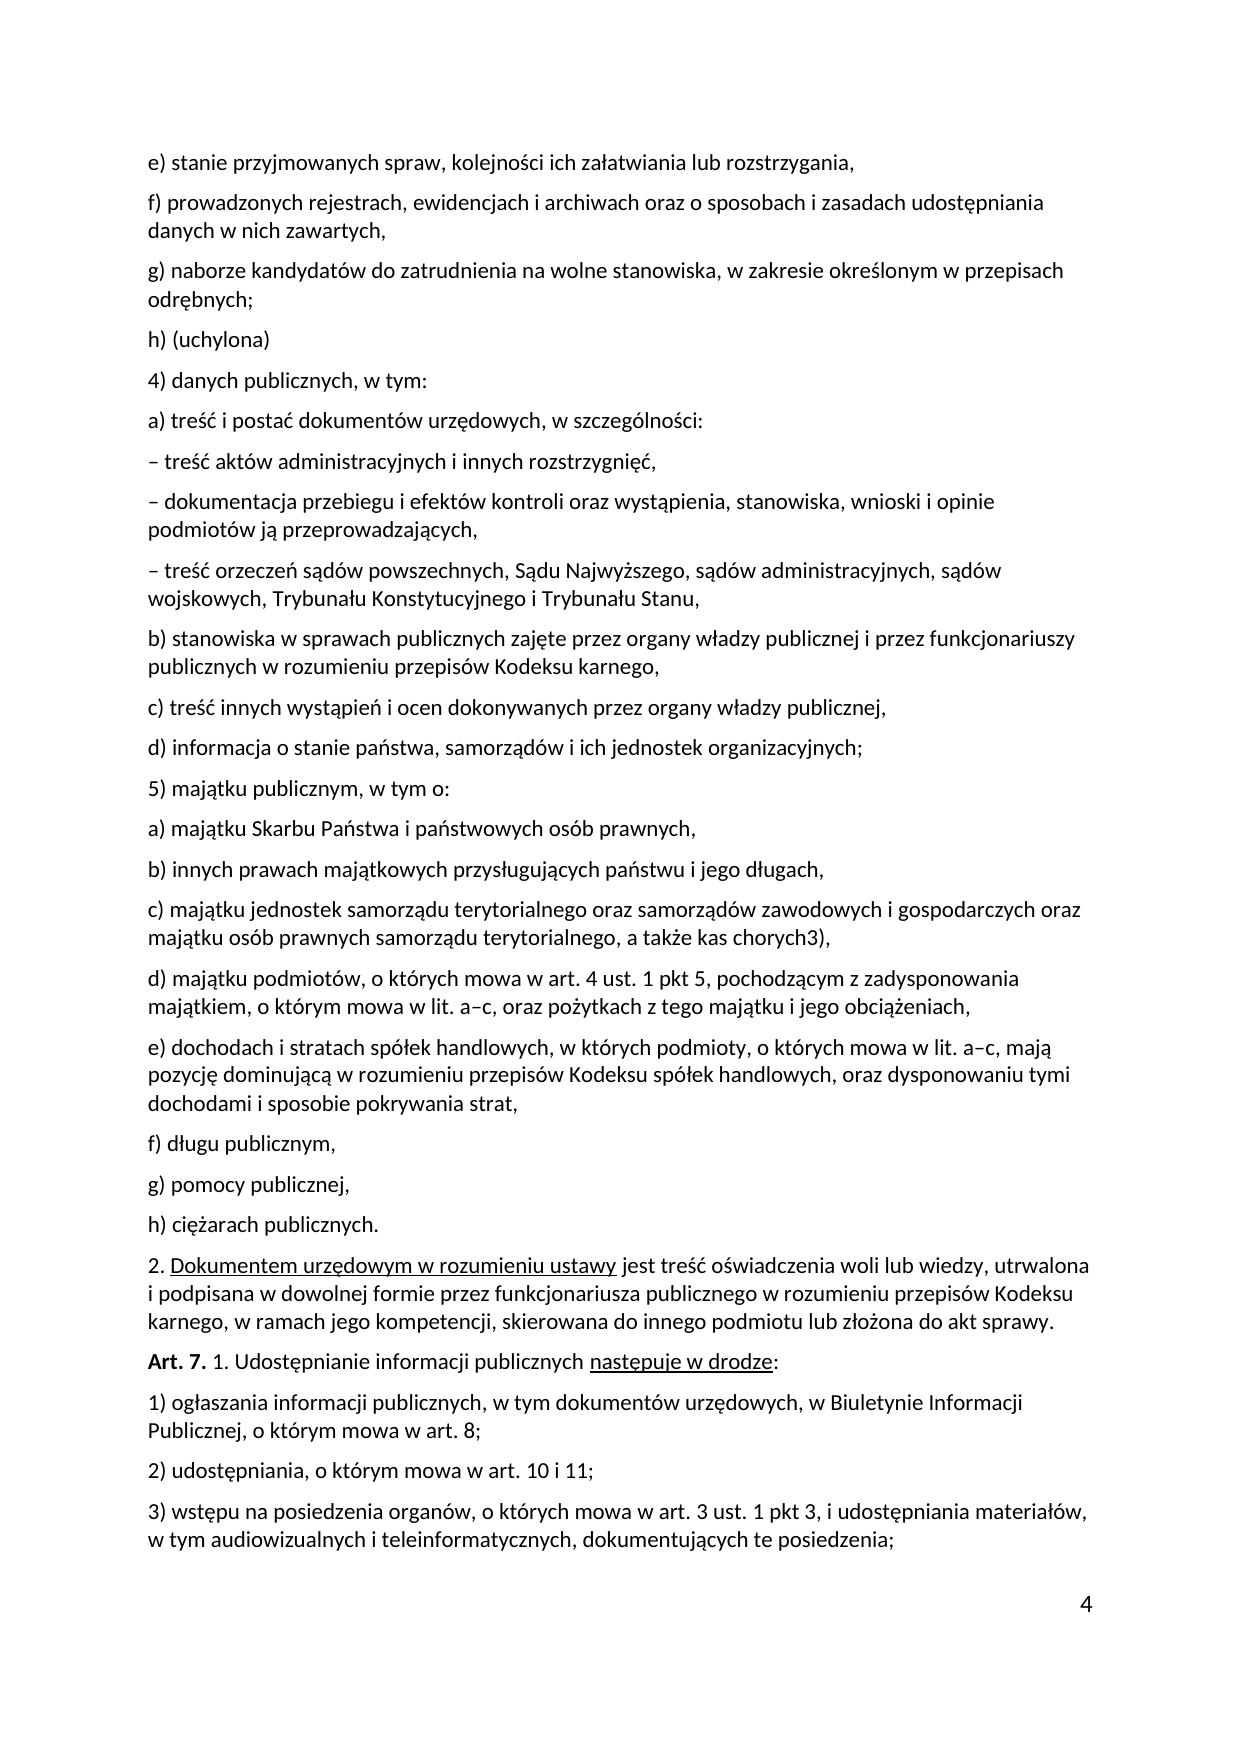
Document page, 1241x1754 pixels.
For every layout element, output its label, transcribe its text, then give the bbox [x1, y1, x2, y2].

text f) długu publicznym, [148, 1129, 1093, 1157]
text 2) udostępniania, o którym mowa w art. 10 i 11; [148, 1456, 1093, 1484]
text e) dochodach i stratach spółek handlowych, w których podmioty, o których mowa w lit. a–c, mają pozycję dominującą w rozumieniu przepisów Kodeksu spółek handlowych, oraz dysponowaniu tymi dochodami i sposobie pokrywania strat, [148, 1033, 1093, 1117]
text – treść orzeczeń sądów powszechnych, Sądu Najwyższego, sądów administracyjnych, sądów wojskowych, Trybunału Konstytucyjnego i Trybunału Stanu, [148, 556, 1093, 612]
text d) informacja o stanie państwa, samorządów i ich jednostek organizacyjnych; [148, 733, 1093, 761]
text – dokumentacja przebiegu i efektów kontroli oraz wystąpienia, stanowiska, wnioski i opinie podmiotów ją przeprowadzających, [148, 487, 1093, 543]
text g) pomocy publicznej, [148, 1170, 1093, 1198]
text d) majątku podmiotów, o których mowa w art. 4 ust. 1 pkt 5, pochodzącym z zadysponowania majątkiem, o którym mowa w lit. a–c, oraz pożytkach z tego majątku i jego obciążeniach, [148, 964, 1093, 1020]
text 3) wstępu na posiedzenia organów, o których mowa w art. 3 ust. 1 pkt 3, i udostępniania materiałów, w tym audiowizualnych i teleinformatycznych, dokumentujących te posiedzenia; [148, 1497, 1093, 1553]
text – treść aktów administracyjnych i innych rozstrzygnięć, [148, 447, 1093, 475]
text c) treść innych wystąpień i ocen dokonywanych przez organy władzy publicznej, [148, 693, 1093, 721]
text Art. 7. 1. Udostępnianie informacji publicznych następuje w drodze: [148, 1347, 1093, 1375]
text b) stanowiska w sprawach publicznych zajęte przez organy władzy publicznej i przez funkcjonariuszy publicznych w rozumieniu przepisów Kodeksu karnego, [148, 624, 1093, 680]
text 5) majątku publicznym, w tym o: [148, 774, 1093, 802]
text b) innych prawach majątkowych przysługujących państwu i jego długach, [148, 855, 1093, 883]
text 1) ogłaszania informacji publicznych, w tym dokumentów urzędowych, w Biuletynie Informacji Publicznej, o którym mowa w art. 8; [148, 1388, 1093, 1444]
text e) stanie przyjmowanych spraw, kolejności ich załatwiania lub rozstrzygania, [148, 148, 1093, 176]
text f) prowadzonych rejestrach, ewidencjach i archiwach oraz o sposobach i zasadach udostępniania danych w nich zawartych, [148, 188, 1093, 244]
text h) ciężarach publicznych. [148, 1210, 1093, 1238]
text a) majątku Skarbu Państwa i państwowych osób prawnych, [148, 814, 1093, 842]
text 4) danych publicznych, w tym: [148, 366, 1093, 394]
text 2. Dokumentem urzędowym w rozumieniu ustawy jest treść oświadczenia woli lub wiedzy, utrwalona i podpisana w dowolnej formie przez funkcjonariusza publicznego w rozumieniu przepisów Kodeksu karnego, w ramach jego kompetencji, skierowana do innego podmiotu lub złożona do akt sprawy. [148, 1251, 1093, 1335]
text c) majątku jednostek samorządu terytorialnego oraz samorządów zawodowych i gospodarczych oraz majątku osób prawnych samorządu terytorialnego, a także kas chorych3), [148, 896, 1093, 952]
text a) treść i postać dokumentów urzędowych, w szczególności: [148, 406, 1093, 434]
text g) naborze kandydatów do zatrudnienia na wolne stanowiska, w zakresie określonym w przepisach odrębnych; [148, 257, 1093, 313]
text h) (uchylona) [148, 325, 1093, 353]
